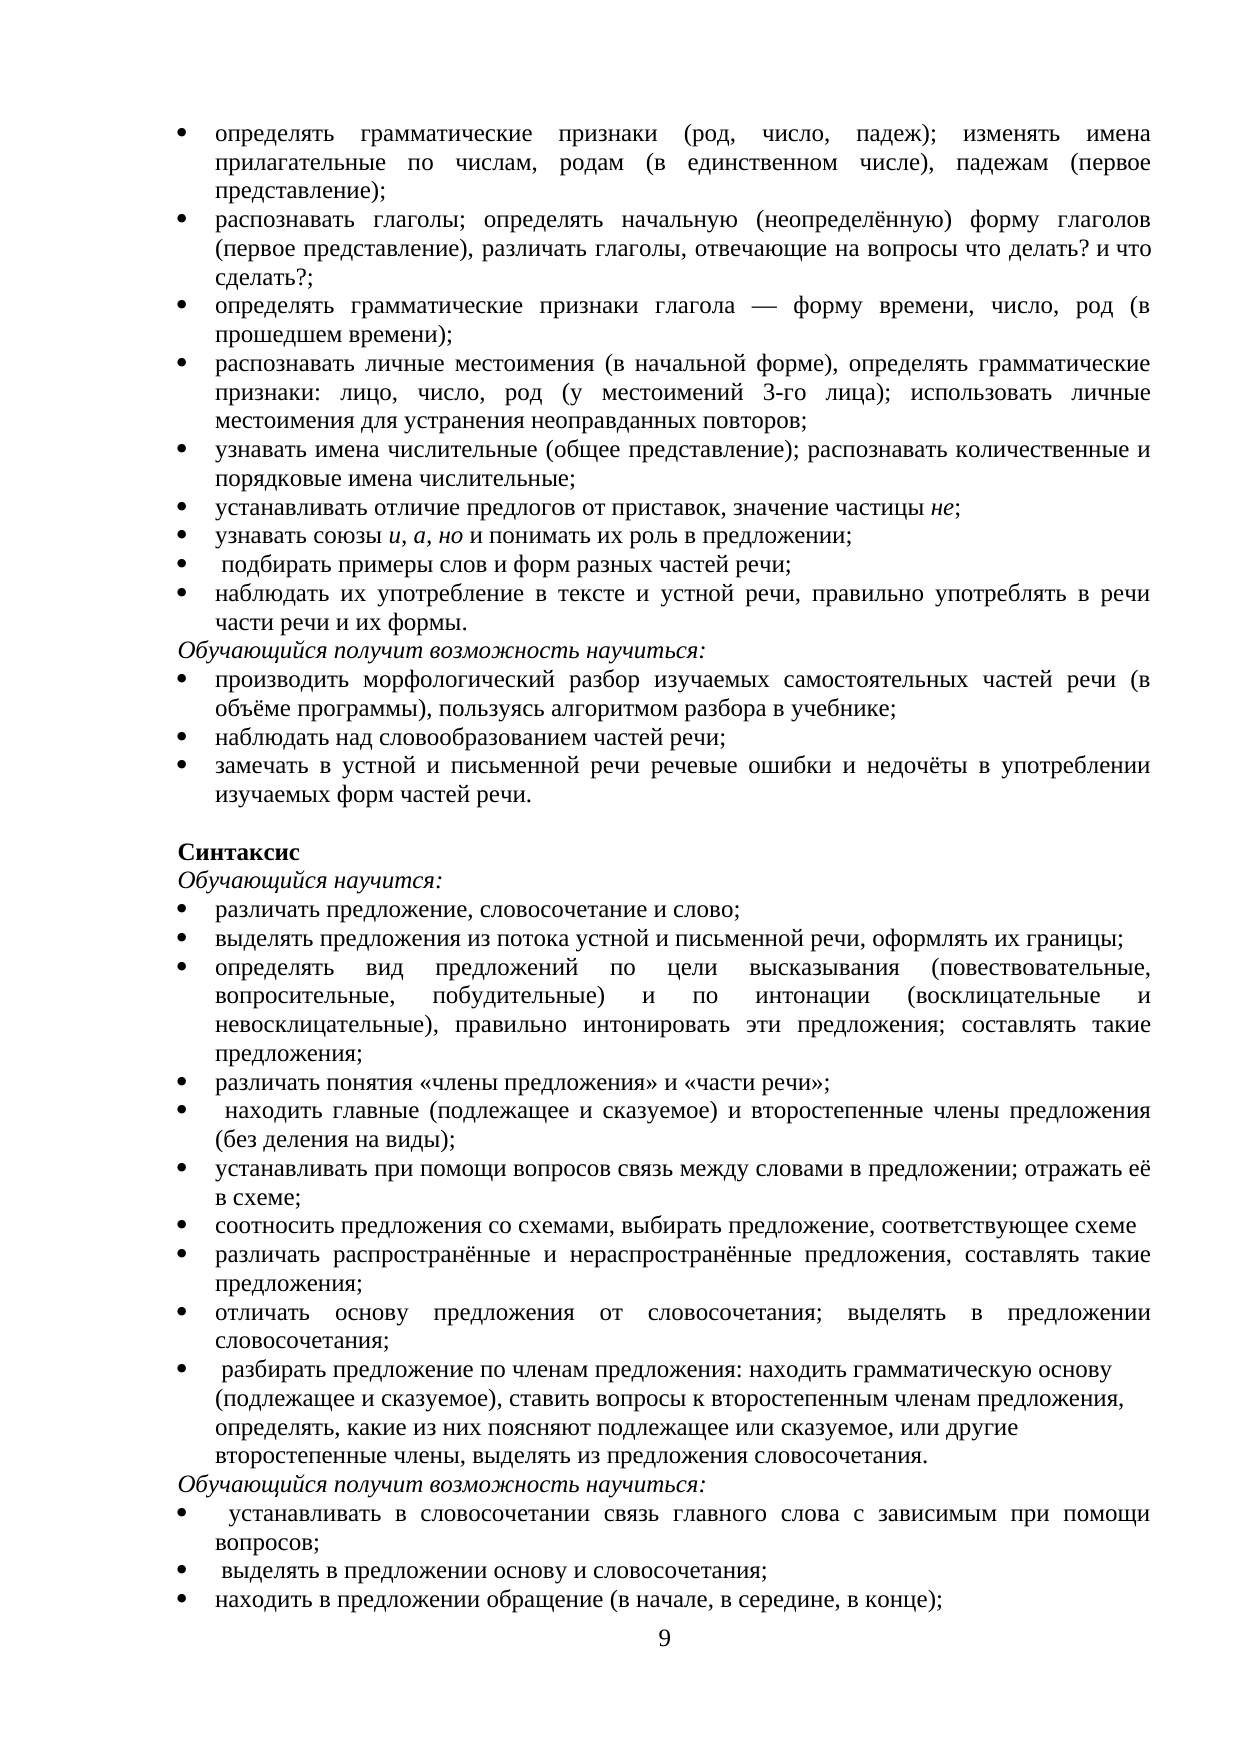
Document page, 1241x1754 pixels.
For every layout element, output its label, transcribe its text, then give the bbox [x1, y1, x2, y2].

list различать понятия «члены предложения» и «части речи»; [177, 1067, 1152, 1096]
list распознавать личные местоимения (в начальной форме), определять грамматические признаки: лицо, число, род (у местоимений 3-го лица); использовать личные местоимения для устранения неоправданных повторов; [177, 348, 1152, 434]
list устанавливать при помощи вопросов связь между словами в предложении; отражать её в схеме; [177, 1153, 1152, 1211]
list отличать основу предложения от словосочетания; выделять в предложении словосочетания; [177, 1297, 1152, 1354]
list определять вид предложений по цели высказывания (повествовательные, вопросительные, побудительные) и по интонации (восклицательные и невосклицательные), правильно интонировать эти предложения; составлять такие предложения; [177, 952, 1152, 1067]
list наблюдать их употребление в тексте и устной речи, правильно употреблять в речи части речи и их формы. [177, 578, 1152, 636]
list наблюдать над словообразованием частей речи; [177, 722, 1152, 751]
list соотносить предложения со схемами, выбирать предложение, соответствующее схеме [177, 1211, 1152, 1239]
list находить главные (подлежащее и сказуемое) и второстепенные члены предложения (без деления на виды); [177, 1096, 1152, 1153]
text Обучающийся получит возможность научиться: [177, 636, 1152, 664]
list узнавать имена числительные (общее представление); распознавать количественные и порядковые имена числительные; [177, 434, 1152, 492]
text Обучающийся получит возможность научиться: [177, 1469, 1152, 1498]
list различать предложение, словосочетание и слово; [177, 894, 1152, 923]
list различать распространённые и нераспространённые предложения, составлять такие предложения; [177, 1239, 1152, 1297]
list разбирать предложение по членам предложения: находить грамматическую основу (подлежащее и сказуемое), ставить вопросы к второстепенным членам предложения, определять, какие из них поясняют подлежащее или сказуемое, или другие второстепенные члены, выделять из предложения словосочетания. [177, 1354, 1152, 1469]
list устанавливать отличие предлогов от приставок, значение частицы не; [177, 492, 1152, 521]
list распознавать глаголы; определять начальную (неопределённую) форму глаголов (первое представление), различать глаголы, отвечающие на вопросы что делать? и что сделать?; [177, 204, 1152, 291]
list узнавать союзы и, а, но и понимать их роль в предложении; [177, 521, 1152, 549]
list производить морфологический разбор изучаемых самостоятельных частей речи (в объёме программы), пользуясь алгоритмом разбора в учебнике; [177, 664, 1152, 722]
list определять грамматические признаки глагола — форму времени, число, род (в прошедшем времени); [177, 291, 1152, 348]
list выделять в предложении основу и словосочетания; [177, 1556, 1152, 1584]
list выделять предложения из потока устной и письменной речи, оформлять их границы; [177, 923, 1152, 952]
list подбирать примеры слов и форм разных частей речи; [177, 549, 1152, 578]
list определять грамматические признаки (род, число, падеж); изменять имена прилагательные по числам, родам (в единственном числе), падежам (первое представление); [177, 118, 1152, 204]
list находить в предложении обращение (в начале, в середине, в конце); [177, 1584, 1152, 1613]
text Синтаксис Обучающийся научится: [177, 837, 1152, 894]
list замечать в устной и письменной речи речевые ошибки и недочёты в употреблении изучаемых форм частей речи. [177, 751, 1152, 808]
list устанавливать в словосочетании связь главного слова с зависимым при помощи вопросов; [177, 1498, 1152, 1556]
